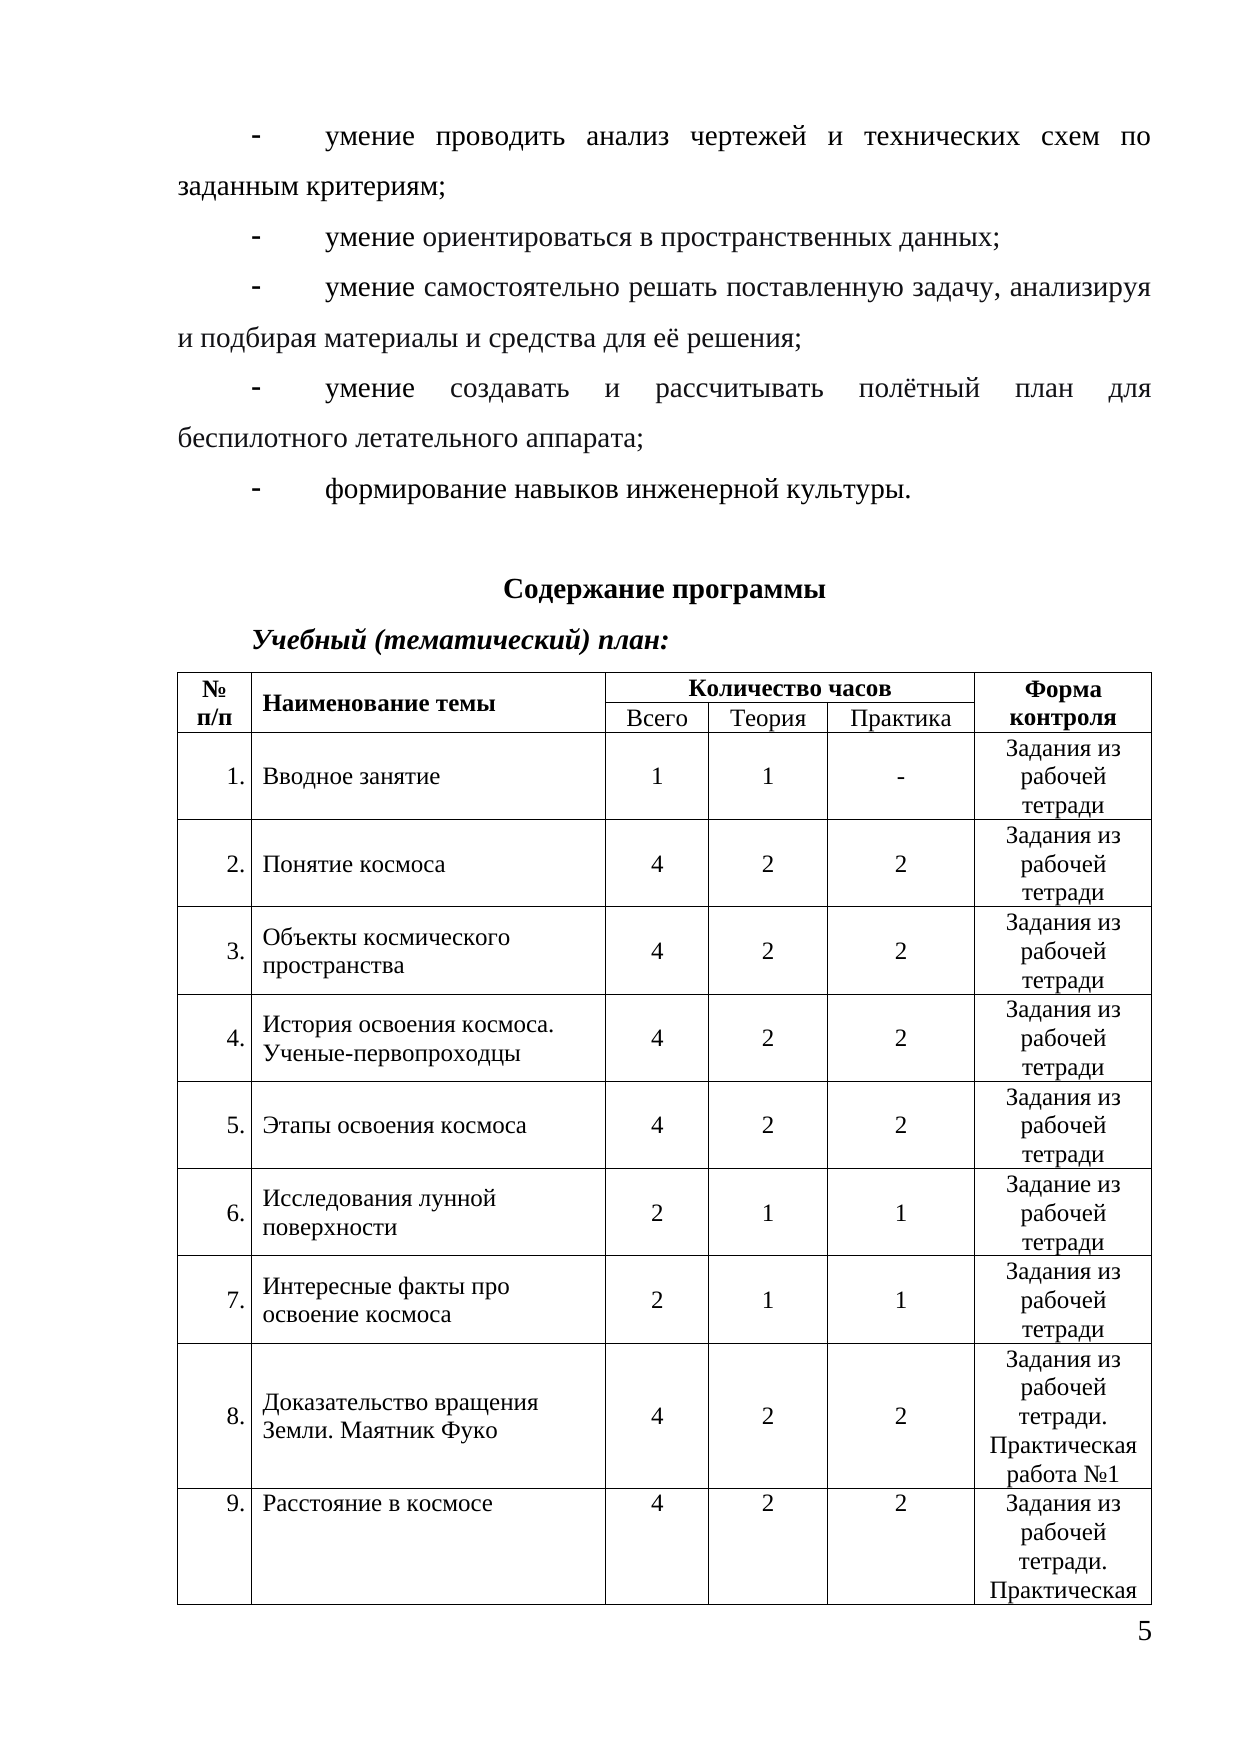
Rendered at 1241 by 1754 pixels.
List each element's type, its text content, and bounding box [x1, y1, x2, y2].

table_cell Теория [709, 703, 827, 732]
table_cell Вводное занятие [252, 733, 605, 819]
table_cell Практика [828, 703, 974, 732]
table_cell Задания из рабочей тетради [975, 995, 1151, 1081]
table_cell Задания из рабочей тетради [975, 1082, 1151, 1168]
table_cell 2 [606, 1256, 708, 1343]
table_cell Задания из рабочей тетради [975, 1256, 1151, 1343]
table_cell [178, 1489, 251, 1603]
table_cell Интересные факты про освоение космоса [252, 1256, 605, 1343]
table_cell Доказательство вращения Земли. Маятник Фуко [252, 1344, 605, 1487]
table_cell [178, 907, 251, 993]
table_cell 4 [606, 907, 708, 993]
list умение самостоятельно решать поставленную задачу, анализируя и подбирая материалы и средства для её решения; [177, 269, 1152, 353]
table_cell 2 [709, 995, 827, 1081]
table_cell 2 [828, 995, 974, 1081]
table_cell 4 [606, 995, 708, 1081]
table_cell - [828, 733, 974, 819]
table_cell 2 [828, 1082, 974, 1168]
table_cell [178, 1344, 251, 1487]
table_cell [178, 1169, 251, 1255]
table_cell Задания из рабочей тетради [975, 820, 1151, 906]
table_cell 2 [828, 907, 974, 993]
table_header Форма контроля [975, 673, 1151, 732]
table_cell [178, 820, 251, 906]
table_cell Этапы освоения космоса [252, 1082, 605, 1168]
table_cell Задания из рабочей тетради. Практическая работа №1 [975, 1344, 1151, 1487]
table_cell 2 [709, 1344, 827, 1487]
table_header № п/п [178, 673, 251, 732]
table_cell 2 [828, 1344, 974, 1487]
table_cell Задания из рабочей тетради [975, 733, 1151, 819]
table_cell [178, 1082, 251, 1168]
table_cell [252, 1489, 605, 1603]
table_cell 1 [709, 1169, 827, 1255]
table_cell 1 [828, 1169, 974, 1255]
table_cell 1 [709, 1256, 827, 1343]
table_cell 2 [709, 907, 827, 993]
table_cell 2 [828, 1489, 974, 1603]
table_header Количество часов [606, 673, 974, 702]
table_cell 2 [709, 820, 827, 906]
table_header Наименование темы [252, 673, 605, 732]
table_cell Объекты космического пространства [252, 907, 605, 993]
table_cell Понятие космоса [252, 820, 605, 906]
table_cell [975, 1489, 1151, 1603]
list умение ориентироваться в пространственных данных; [177, 219, 1152, 252]
table_cell 4 [606, 1344, 708, 1487]
table_cell 4 [606, 820, 708, 906]
table_cell Задания из рабочей тетради [975, 907, 1151, 993]
table_cell Всего [606, 703, 708, 732]
table_cell [178, 1256, 251, 1343]
table_cell 4 [606, 1489, 708, 1603]
table_cell Исследования лунной поверхности [252, 1169, 605, 1255]
table_cell Задание из рабочей тетради [975, 1169, 1151, 1255]
subtitle Содержание программы [177, 571, 1152, 605]
list умение проводить анализ чертежей и технических схем по заданным критериям; [177, 118, 1152, 202]
table_cell 1 [828, 1256, 974, 1343]
table_cell 4 [606, 1082, 708, 1168]
table_cell [178, 995, 251, 1081]
table_cell 2 [828, 820, 974, 906]
subtitle Учебный (тематический) план: [177, 622, 1152, 655]
table_cell [178, 733, 251, 819]
table_cell 2 [606, 1169, 708, 1255]
table_cell 2 [709, 1082, 827, 1168]
table_cell 1 [606, 733, 708, 819]
table_cell 2 [709, 1489, 827, 1603]
table_cell 1 [709, 733, 827, 819]
list формирование навыков инженерной культуры. [177, 471, 1152, 504]
list умение создавать и рассчитывать полётный план для беспилотного летательного аппарата; [177, 370, 1152, 454]
table_cell История освоения космоса. Ученые-первопроходцы [252, 995, 605, 1081]
